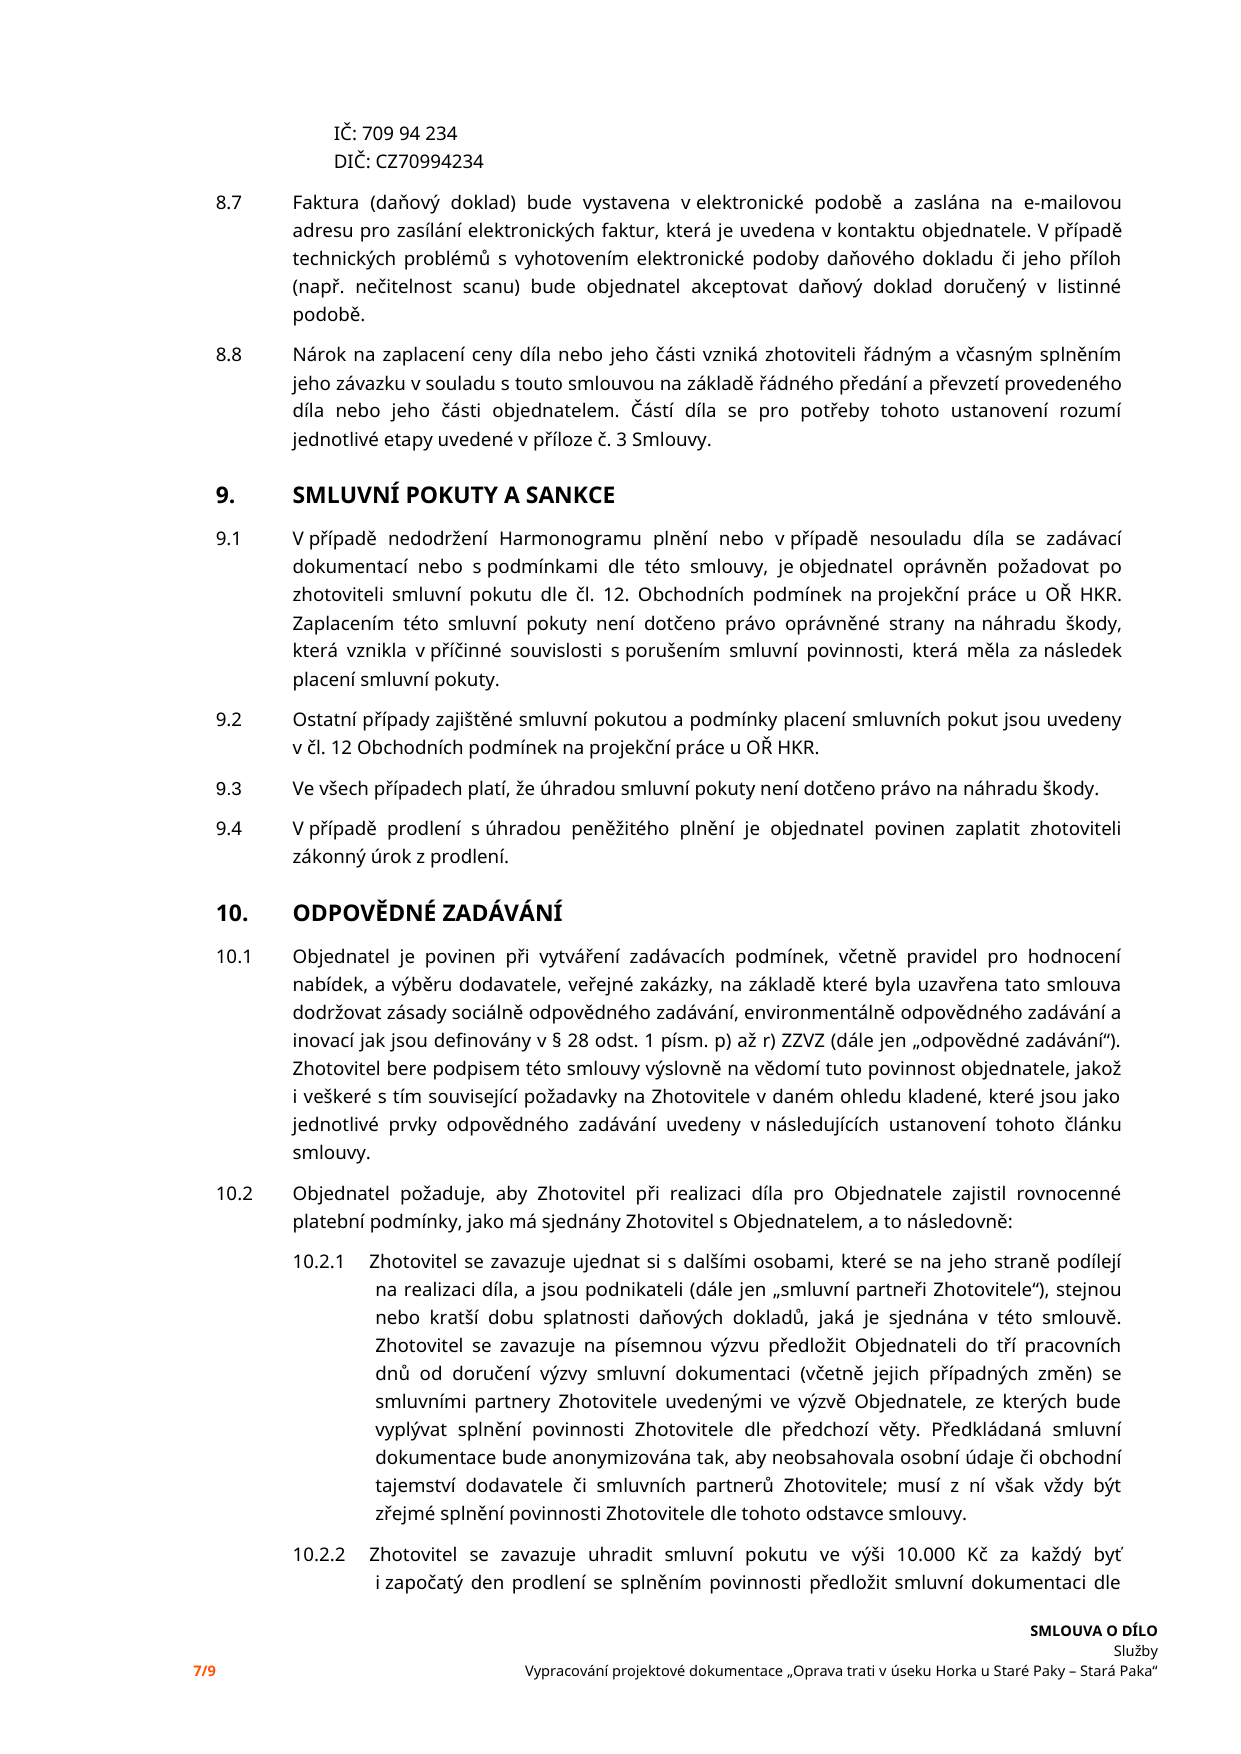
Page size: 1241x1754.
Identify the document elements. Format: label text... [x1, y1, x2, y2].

text V případě nedodržení Harmonogramu plnění nebo v případě nesouladu díla se zadávací dokumentací nebo s podmínkami dle této smlouvy, je objednatel oprávněn požadovat po zhotoviteli smluvní pokutu dle čl. 12. Obchodních podmínek na projekční práce u OŘ HKR. Zaplacením této smluvní pokuty není dotčeno právo oprávněné strany na náhradu škody, která vznikla v příčinné souvislosti s porušením smluvní povinnosti, která měla za následek placení smluvní pokuty. [216, 526, 1122, 691]
text Ve všech případech platí, že úhradou smluvní pokuty není dotčeno právo na náhradu škody. [216, 775, 1122, 800]
text Objednatel požaduje, aby Zhotovitel při realizaci díla pro Objednatele zajistil rovnocenné platební podmínky, jako má sjednány Zhotovitel s Objednatelem, a to následovně: [216, 1180, 1122, 1233]
text Faktura (daňový doklad) bude vystavena v elektronické podobě a zaslána na e-mailovou adresu pro zasílání elektronických faktur, která je uvedena v kontaktu objednatele. V případě technických problémů s vyhotovením elektronické podoby daňového dokladu či jeho příloh (např. nečitelnost scanu) bude objednatel akceptovat daňový doklad doručený v listinné podobě. [216, 189, 1122, 327]
text Nárok na zaplacení ceny díla nebo jeho části vzniká zhotoviteli řádným a včasným splněním jeho závazku v souladu s touto smlouvou na základě řádného předání a převzetí provedeného díla nebo jeho části objednatelem. Částí díla se pro potřeby tohoto ustanovení rozumí jednotlivé etapy uvedené v příloze č. 3 Smlouvy. [216, 342, 1122, 451]
text IČ: 709 94 234 [216, 121, 1122, 146]
text V případě prodlení s úhradou peněžitého plnění je objednatel povinen zaplatit zhotoviteli zákonný úrok z prodlení. [216, 815, 1122, 869]
text DIČ: CZ70994234 [216, 149, 1122, 174]
text Ostatní případy zajištěné smluvní pokutou a podmínky placení smluvních pokut jsou uvedeny v čl. 12 Obchodních podmínek na projekční práce u OŘ HKR. [216, 706, 1122, 760]
text Zhotovitel se zavazuje ujednat si s dalšími osobami, které se na jeho straně podílejí na realizaci díla, a jsou podnikateli (dále jen „smluvní partneři Zhotovitele“), stejnou nebo kratší dobu splatnosti daňových dokladů, jaká je sjednána v této smlouvě. Zhotovitel se zavazuje na písemnou výzvu předložit Objednateli do tří pracovních dnů od doručení výzvy smluvní dokumentaci (včetně jejich případných změn) se smluvními partnery Zhotovitele uvedenými ve výzvě Objednatele, ze kterých bude vyplývat splnění povinnosti Zhotovitele dle předchozí věty. Předkládaná smluvní dokumentace bude anonymizována tak, aby neobsahovala osobní údaje či obchodní tajemství dodavatele či smluvních partnerů Zhotovitele; musí z ní však vždy být zřejmé splnění povinnosti Zhotovitele dle tohoto odstavce smlouvy. [292, 1248, 1122, 1526]
text ODPOVĚDNÉ ZADÁVÁNÍ [216, 896, 1122, 928]
text Objednatel je povinen při vytváření zadávacích podmínek, včetně pravidel pro hodnocení nabídek, a výběru dodavatele, veřejné zakázky, na základě které byla uzavřena tato smlouva dodržovat zásady sociálně odpovědného zadávání, environmentálně odpovědného zadávání a inovací jak jsou definovány v § 28 odst. 1 písm. p) až r) ZZVZ (dále jen „odpovědné zadávání“). Zhotovitel bere podpisem této smlouvy výslovně na vědomí tuto povinnost objednatele, jakož i veškeré s tím související požadavky na Zhotovitele v daném ohledu kladené, které jsou jako jednotlivé prvky odpovědného zadávání uvedeny v následujících ustanovení tohoto článku smlouvy. [216, 943, 1122, 1165]
text SMLUVNÍ POKUTY a SANKCE [216, 479, 1122, 510]
